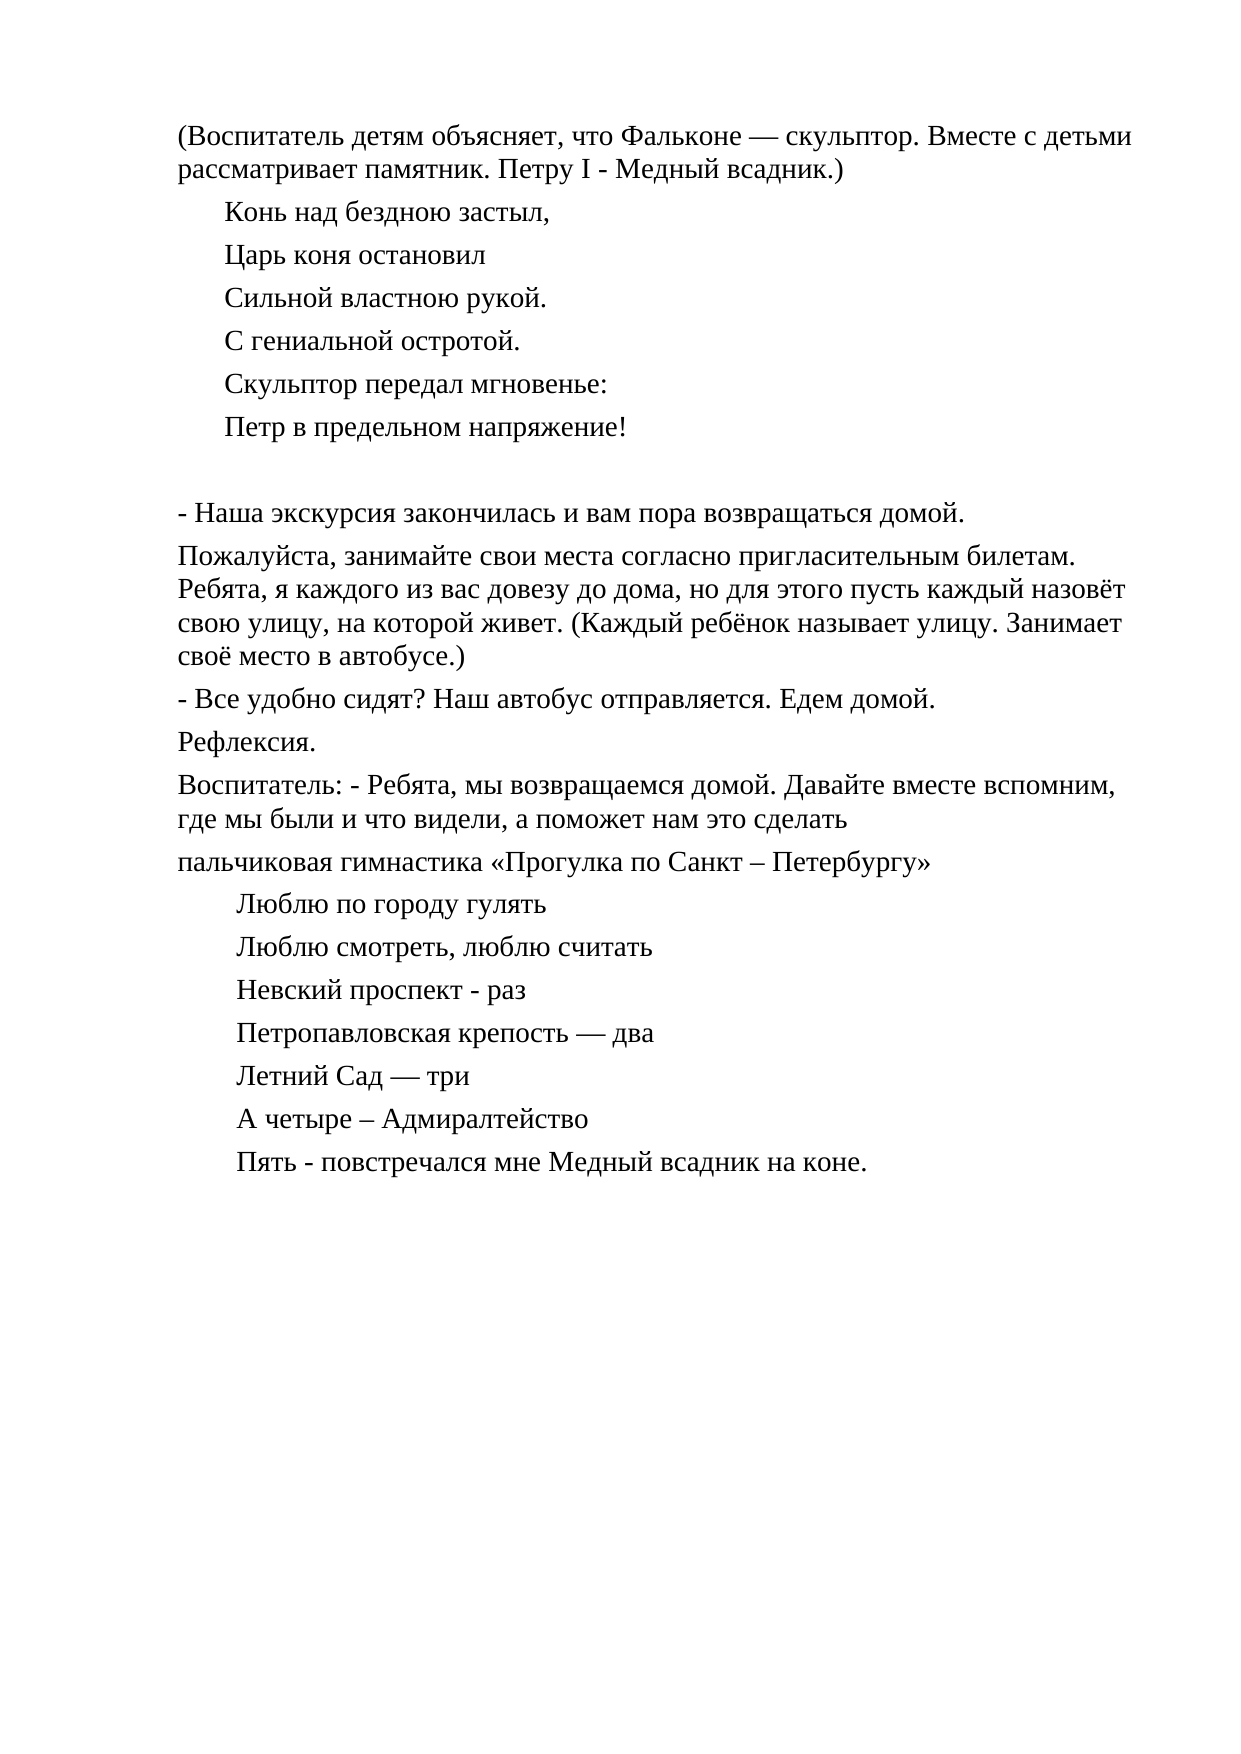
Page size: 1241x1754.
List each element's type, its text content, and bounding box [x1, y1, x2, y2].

text Петр в предельном напряжение! [224, 409, 1152, 443]
text (Воспитатель детям объясняет, что Фальконе — скульптор. Вместе с детьми рассматривает памятник. Петру I - Медный всадник.) [177, 118, 1152, 185]
text Конь над бездною застыл, [224, 194, 1152, 228]
text Петропавловская крепость — два [177, 1015, 1152, 1049]
text - Все удобно сидят? Наш автобус отправляется. Едем домой. [177, 681, 1152, 715]
text Пять - повстречался мне Медный всадник на коне. [177, 1144, 1152, 1178]
text - Наша экскурсия закончилась и вам пора возвращаться домой. [177, 495, 1152, 528]
text Сильной властною рукой. [224, 280, 1152, 314]
text Скульптор передал мгновенье: [224, 366, 1152, 400]
text С гениальной остротой. [224, 323, 1152, 357]
text Рефлексия. [177, 724, 1152, 758]
text А четыре – Адмиралтейство [177, 1101, 1152, 1135]
text пальчиковая гимнастика «Прогулка по Санкт – Петербургу» [177, 844, 1152, 877]
text Воспитатель: - Ребята, мы возвращаемся домой. Давайте вместе вспомним, где мы были и что видели, а поможет нам это сделать [177, 767, 1152, 834]
text Люблю по городу гулять [177, 887, 1152, 920]
text Царь коня остановил [224, 237, 1152, 271]
text Невский проспект - раз [177, 972, 1152, 1006]
text Люблю смотреть, люблю считать [177, 929, 1152, 963]
text Летний Сад — три [177, 1058, 1152, 1092]
text Пожалуйста, занимайте свои места согласно пригласительным билетам. Ребята, я каждого из вас довезу до дома, но для этого пусть каждый назовёт свою улицу, на которой живет. (Каждый ребёнок называет улицу. Занимает своё место в автобусе.) [177, 538, 1152, 672]
